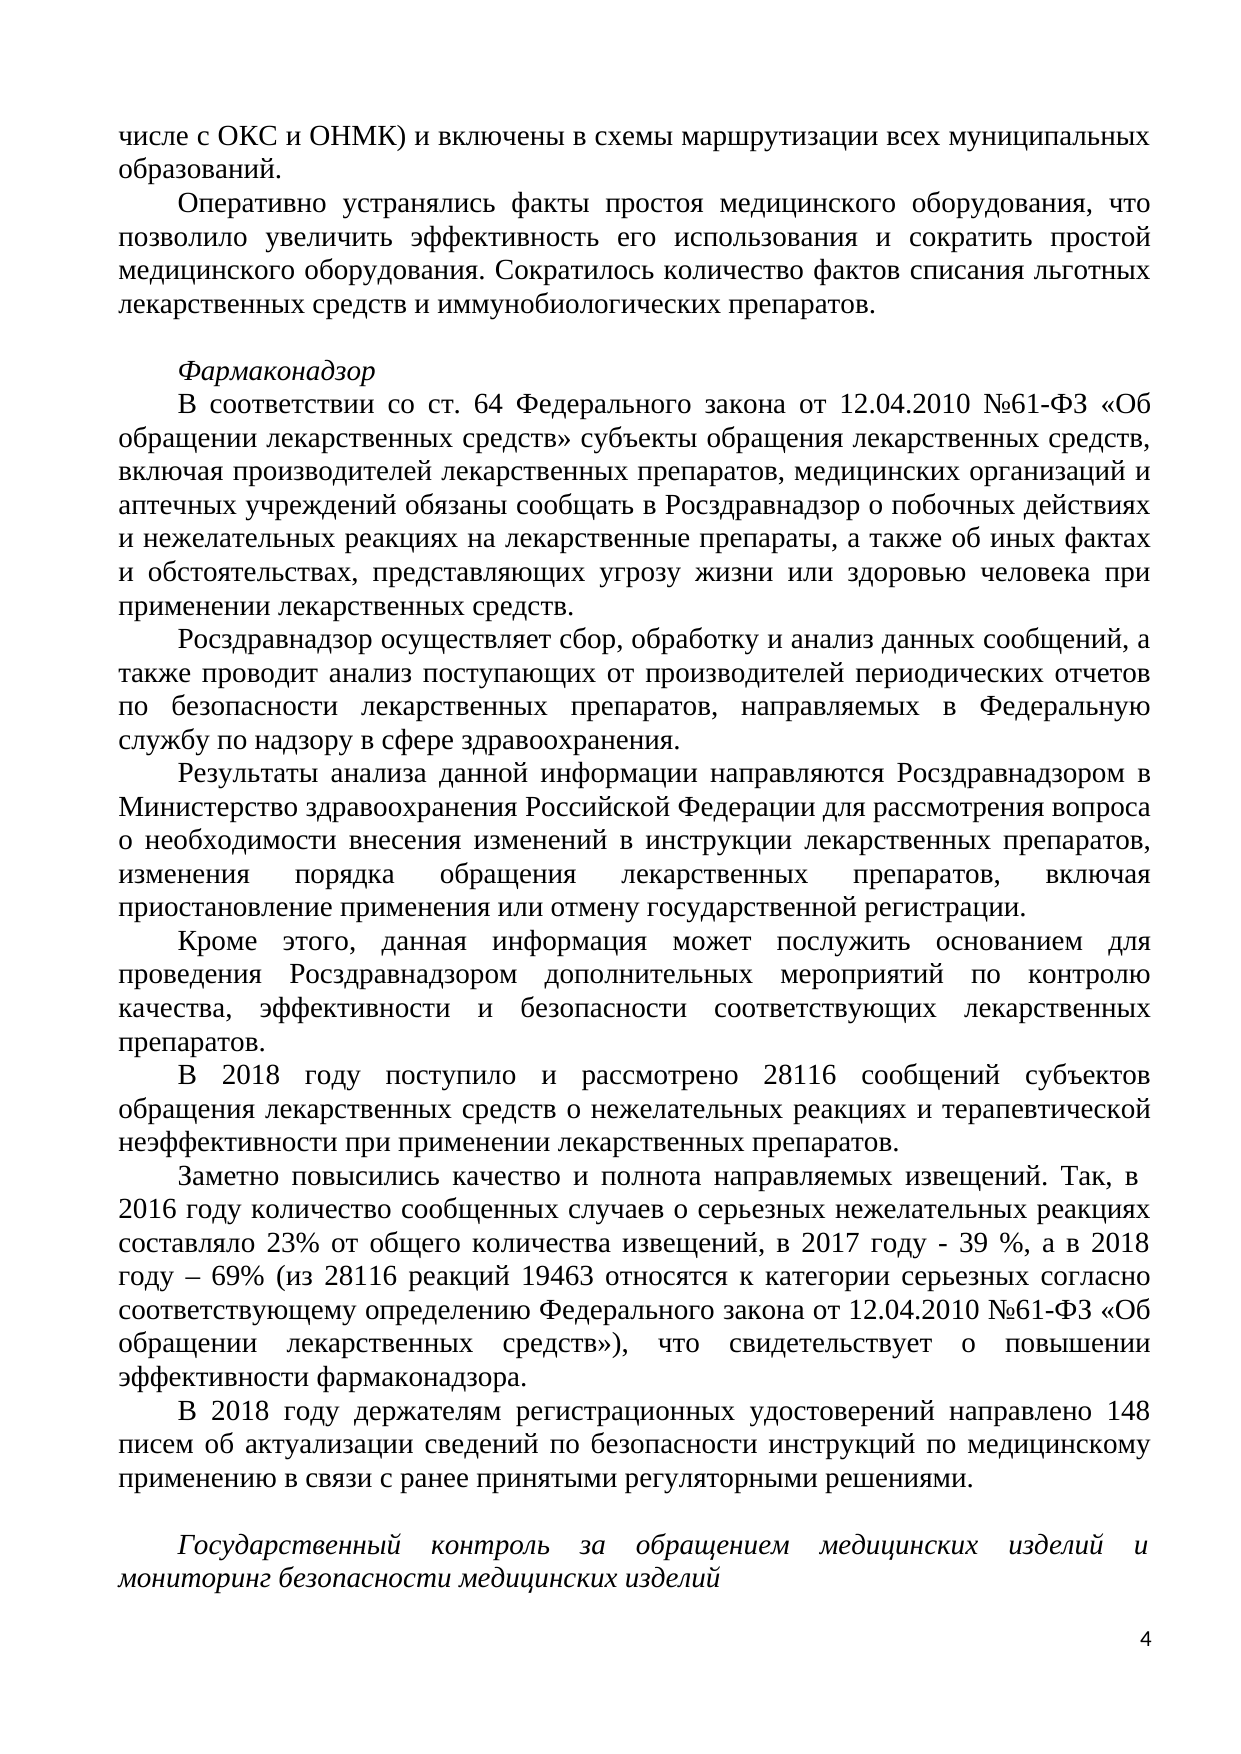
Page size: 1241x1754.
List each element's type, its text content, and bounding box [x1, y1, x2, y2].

text Оперативно устранялись факты простоя медицинского оборудования, что позволило увеличить эффективность его использования и сократить простой медицинского оборудования. Сократилось количество фактов списания льготных лекарственных средств и иммунобиологических препаратов. [118, 185, 1152, 319]
text Росздравнадзор осуществляет сбор, обработку и анализ данных сообщений, а также проводит анализ поступающих от производителей периодических отчетов по безопасности лекарственных препаратов, направляемых в Федеральную службу по надзору в сфере здравоохранения. [118, 621, 1152, 755]
text Заметно повысились качество и полнота направляемых извещений. Так, в 2016 году количество сообщенных случаев о серьезных нежелательных реакциях составляло 23% от общего количества извещений, в 2017 году - 39 %, а в 2018 году – 69% (из 28116 реакций 19463 относятся к категории серьезных согласно соответствующему определению Федерального закона от 12.04.2010 №61-ФЗ «Об обращении лекарственных средств»), что свидетельствует о повышении эффективности фармаконадзора. [118, 1158, 1152, 1393]
text Результаты анализа данной информации направляются Росздравнадзором в Министерство здравоохранения Российской Федерации для рассмотрения вопроса о необходимости внесения изменений в инструкции лекарственных препаратов, изменения порядка обращения лекарственных препаратов, включая приостановление применения или отмену государственной регистрации. [118, 755, 1152, 923]
text Кроме этого, данная информация может послужить основанием для проведения Росздравнадзором дополнительных мероприятий по контролю качества, эффективности и безопасности соответствующих лекарственных препаратов. [118, 923, 1152, 1057]
text В соответствии со ст. 64 Федерального закона от 12.04.2010 №61-ФЗ «Об обращении лекарственных средств» субъекты обращения лекарственных средств, включая производителей лекарственных препаратов, медицинских организаций и аптечных учреждений обязаны сообщать в Росздравнадзор о побочных действиях и нежелательных реакциях на лекарственные препараты, а также об иных фактах и обстоятельствах, представляющих угрозу жизни или здоровью человека при применении лекарственных средств. [118, 386, 1152, 621]
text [118, 118, 1152, 185]
text Фармаконадзор [118, 353, 1152, 386]
text В 2018 году держателям регистрационных удостоверений направлено 148 писем об актуализации сведений по безопасности инструкций по медицинскому применению в связи с ранее принятыми регуляторными решениями. [118, 1393, 1152, 1493]
text Государственный контроль за обращением медицинских изделий и мониторинг безопасности медицинских изделий [118, 1527, 1152, 1594]
text В 2018 году поступило и рассмотрено 28116 сообщений субъектов обращения лекарственных средств о нежелательных реакциях и терапевтической неэффективности при применении лекарственных препаратов. [118, 1057, 1152, 1158]
